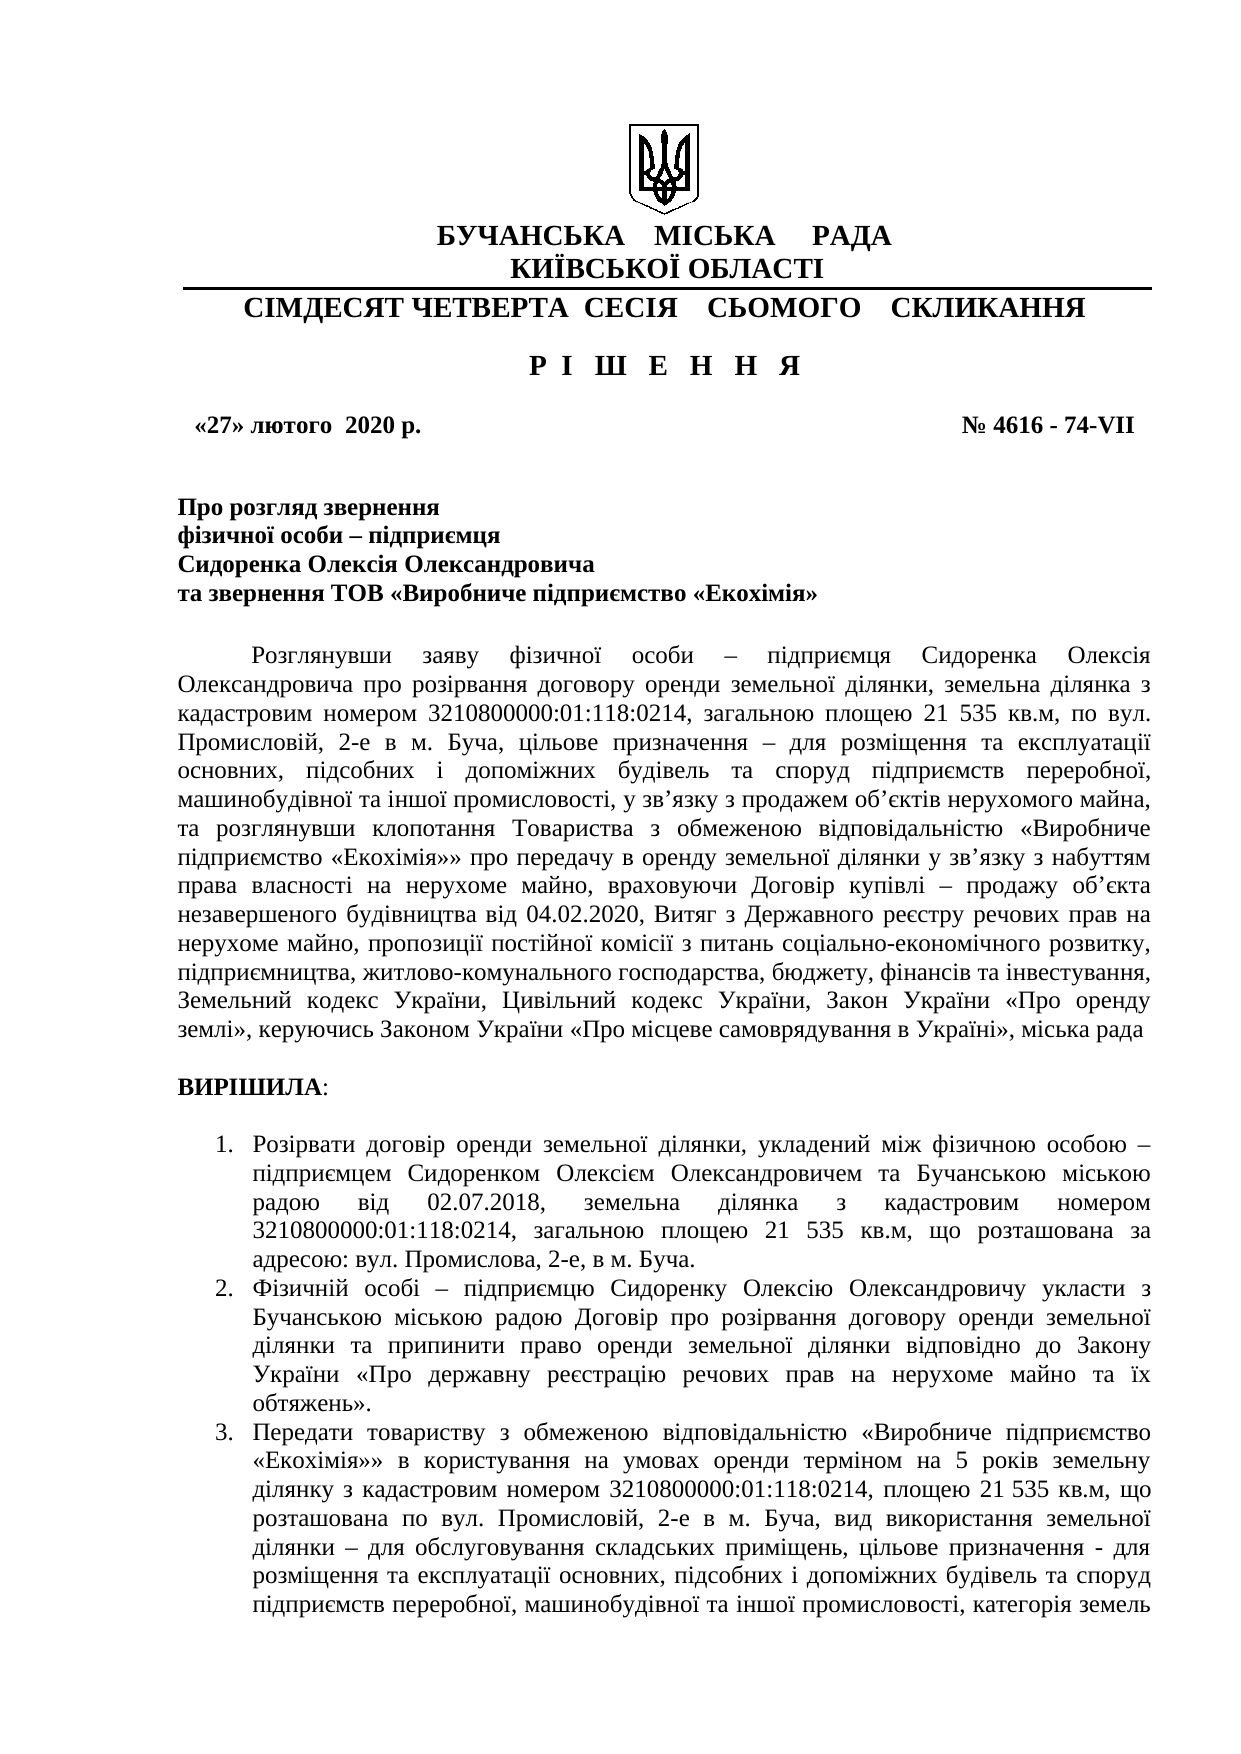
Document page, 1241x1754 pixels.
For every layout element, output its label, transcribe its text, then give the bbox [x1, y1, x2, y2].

text БУЧАНСЬКА МІСЬКА РАДА [177, 218, 1152, 252]
text ВИРІШИЛА: [177, 1072, 1152, 1100]
subtitle Р І Ш Е Н Н Я [177, 348, 1152, 382]
text та звернення ТОВ «Виробниче підприємство «Екохімія» [177, 578, 1152, 607]
list Розірвати договір оренди земельної ділянки, укладений між фізичною особою – підприємцем Сидоренком Олексієм Олександровичем та Бучанською міською радою від 02.07.2018, земельна ділянка з кадастровим номером 3210800000:01:118:0214, загальною площею 21 535 кв.м, що розташована за адресою: вул. Промислова, 2-е, в м. Буча. [215, 1129, 1152, 1273]
text Про розгляд звернення [177, 492, 1152, 521]
text фізичної особи – підприємця [177, 521, 1152, 549]
text Розглянувши заяву фізичної особи – підприємця Сидоренка Олексія Олександровича про розірвання договору оренди земельної ділянки, земельна ділянка з кадастровим номером 3210800000:01:118:0214, загальною площею 21 535 кв.м, по вул. Промисловій, 2-е в м. Буча, цільове призначення – для розміщення та експлуатації основних, підсобних і допоміжних будівель та споруд підприємств переробної, машинобудівної та іншої промисловості, у зв’язку з продажем об’єктів нерухомого майна, та розглянувши клопотання Товариства з обмеженою відповідальністю «Виробниче підприємство «Екохімія»» про передачу в оренду земельної ділянки у зв’язку з набуттям права власності на нерухоме майно, враховуючи Договір купівлі – продажу об’єкта незавершеного будівництва від 04.02.2020, Витяг з Державного реєстру речових прав на нерухоме майно, пропозиції постійної комісії з питань соціально-економічного розвитку, підприємництва, житлово-комунального господарства, бюджету, фінансів та інвестування, Земельний кодекс України, Цивільний кодекс України, Закон України «Про оренду землі», керуючись Законом України «Про місцеве самоврядування в Україні», міська рада [177, 640, 1152, 1043]
subtitle КИЇВСЬКОЇ ОБЛАСТІ [183, 252, 1152, 287]
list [215, 1417, 1152, 1618]
list Фізичній особі – підприємцю Сидоренку Олексію Олександровичу укласти з Бучанською міською радою Договір про розірвання договору оренди земельної ділянки та припинити право оренди земельної ділянки відповідно до Закону України «Про державну реєстрацію речових прав на нерухоме майно та їх обтяжень». [215, 1273, 1152, 1417]
text Сидоренка Олексія Олександровича [177, 549, 1152, 578]
subtitle «27» лютого 2020 р. № 4616 - 74-VII [177, 410, 1152, 439]
text СІМДЕСЯТ ЧЕТВЕРТА СЕСІЯ СЬОМОГО СКЛИКАННЯ [177, 290, 1152, 324]
